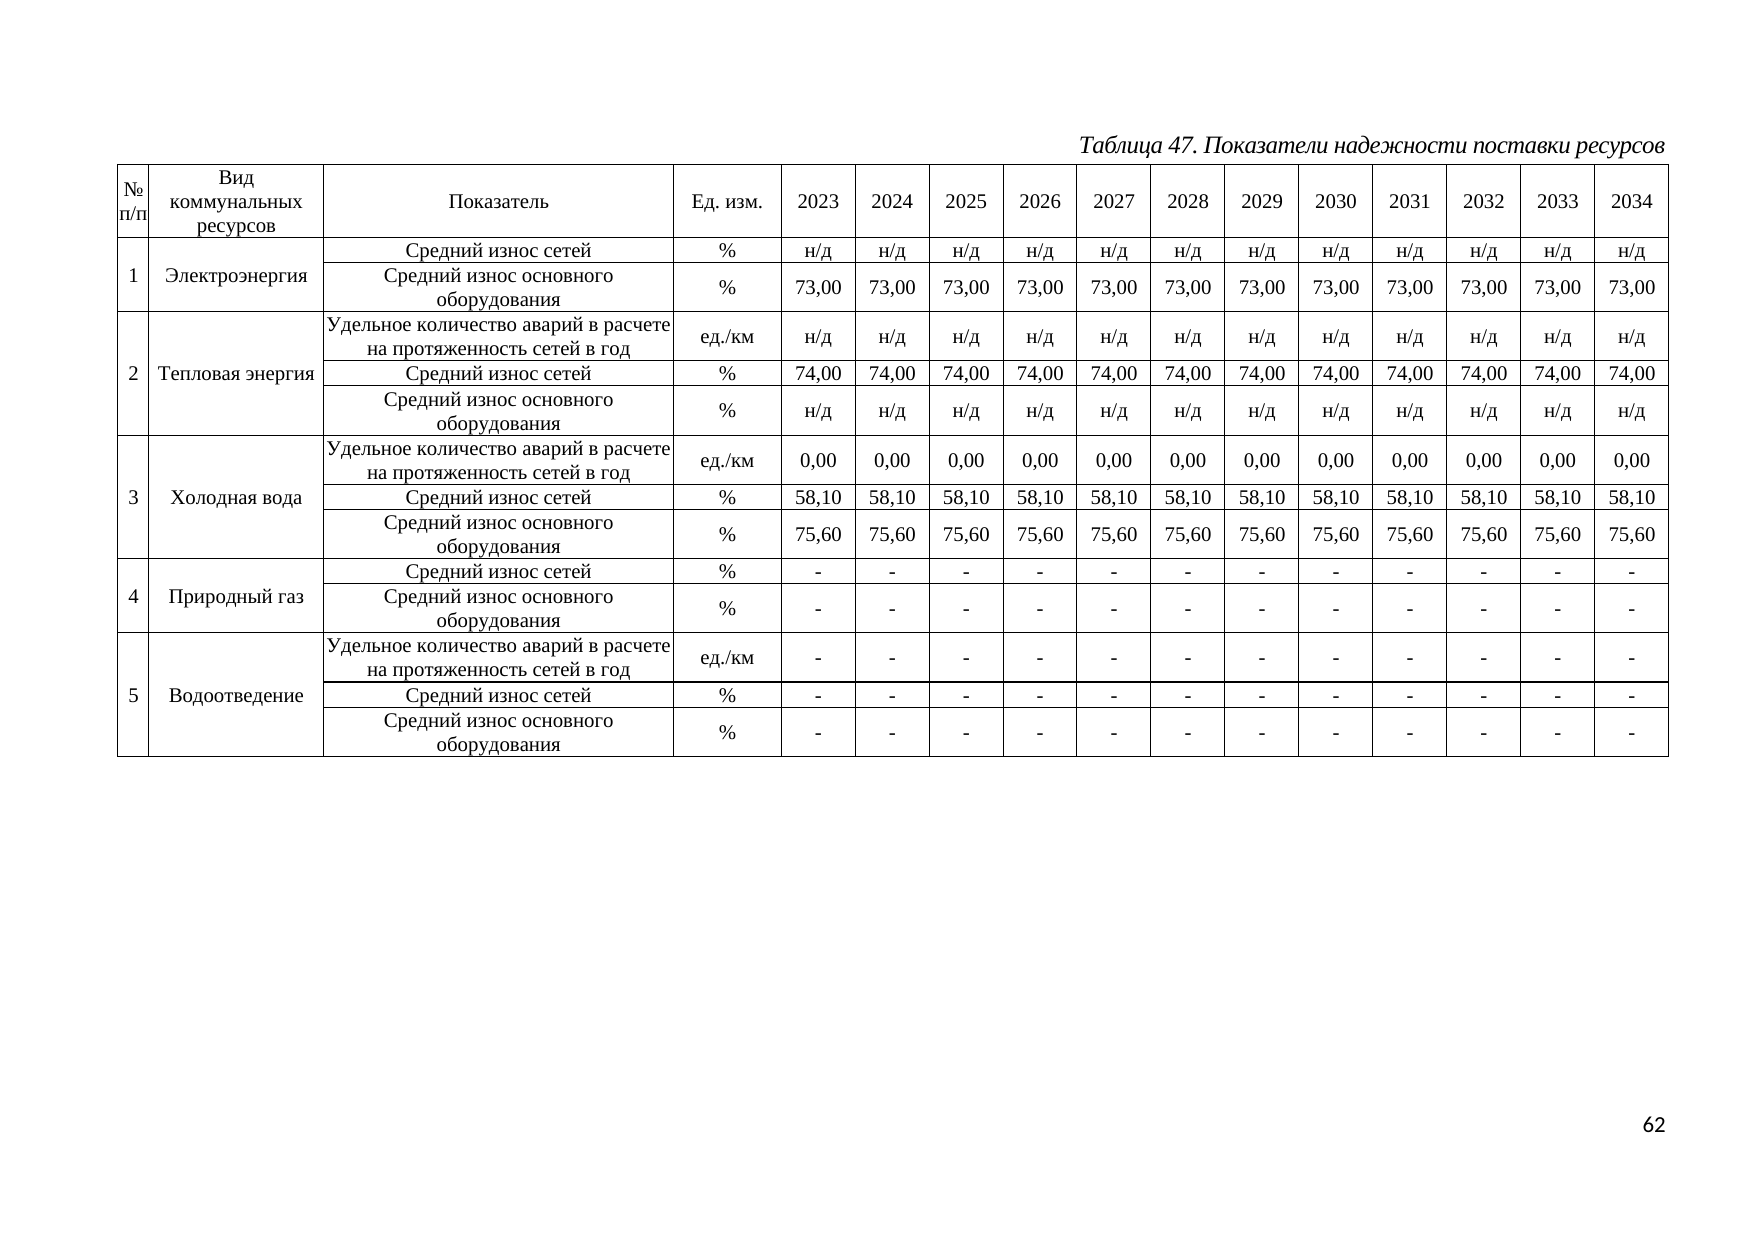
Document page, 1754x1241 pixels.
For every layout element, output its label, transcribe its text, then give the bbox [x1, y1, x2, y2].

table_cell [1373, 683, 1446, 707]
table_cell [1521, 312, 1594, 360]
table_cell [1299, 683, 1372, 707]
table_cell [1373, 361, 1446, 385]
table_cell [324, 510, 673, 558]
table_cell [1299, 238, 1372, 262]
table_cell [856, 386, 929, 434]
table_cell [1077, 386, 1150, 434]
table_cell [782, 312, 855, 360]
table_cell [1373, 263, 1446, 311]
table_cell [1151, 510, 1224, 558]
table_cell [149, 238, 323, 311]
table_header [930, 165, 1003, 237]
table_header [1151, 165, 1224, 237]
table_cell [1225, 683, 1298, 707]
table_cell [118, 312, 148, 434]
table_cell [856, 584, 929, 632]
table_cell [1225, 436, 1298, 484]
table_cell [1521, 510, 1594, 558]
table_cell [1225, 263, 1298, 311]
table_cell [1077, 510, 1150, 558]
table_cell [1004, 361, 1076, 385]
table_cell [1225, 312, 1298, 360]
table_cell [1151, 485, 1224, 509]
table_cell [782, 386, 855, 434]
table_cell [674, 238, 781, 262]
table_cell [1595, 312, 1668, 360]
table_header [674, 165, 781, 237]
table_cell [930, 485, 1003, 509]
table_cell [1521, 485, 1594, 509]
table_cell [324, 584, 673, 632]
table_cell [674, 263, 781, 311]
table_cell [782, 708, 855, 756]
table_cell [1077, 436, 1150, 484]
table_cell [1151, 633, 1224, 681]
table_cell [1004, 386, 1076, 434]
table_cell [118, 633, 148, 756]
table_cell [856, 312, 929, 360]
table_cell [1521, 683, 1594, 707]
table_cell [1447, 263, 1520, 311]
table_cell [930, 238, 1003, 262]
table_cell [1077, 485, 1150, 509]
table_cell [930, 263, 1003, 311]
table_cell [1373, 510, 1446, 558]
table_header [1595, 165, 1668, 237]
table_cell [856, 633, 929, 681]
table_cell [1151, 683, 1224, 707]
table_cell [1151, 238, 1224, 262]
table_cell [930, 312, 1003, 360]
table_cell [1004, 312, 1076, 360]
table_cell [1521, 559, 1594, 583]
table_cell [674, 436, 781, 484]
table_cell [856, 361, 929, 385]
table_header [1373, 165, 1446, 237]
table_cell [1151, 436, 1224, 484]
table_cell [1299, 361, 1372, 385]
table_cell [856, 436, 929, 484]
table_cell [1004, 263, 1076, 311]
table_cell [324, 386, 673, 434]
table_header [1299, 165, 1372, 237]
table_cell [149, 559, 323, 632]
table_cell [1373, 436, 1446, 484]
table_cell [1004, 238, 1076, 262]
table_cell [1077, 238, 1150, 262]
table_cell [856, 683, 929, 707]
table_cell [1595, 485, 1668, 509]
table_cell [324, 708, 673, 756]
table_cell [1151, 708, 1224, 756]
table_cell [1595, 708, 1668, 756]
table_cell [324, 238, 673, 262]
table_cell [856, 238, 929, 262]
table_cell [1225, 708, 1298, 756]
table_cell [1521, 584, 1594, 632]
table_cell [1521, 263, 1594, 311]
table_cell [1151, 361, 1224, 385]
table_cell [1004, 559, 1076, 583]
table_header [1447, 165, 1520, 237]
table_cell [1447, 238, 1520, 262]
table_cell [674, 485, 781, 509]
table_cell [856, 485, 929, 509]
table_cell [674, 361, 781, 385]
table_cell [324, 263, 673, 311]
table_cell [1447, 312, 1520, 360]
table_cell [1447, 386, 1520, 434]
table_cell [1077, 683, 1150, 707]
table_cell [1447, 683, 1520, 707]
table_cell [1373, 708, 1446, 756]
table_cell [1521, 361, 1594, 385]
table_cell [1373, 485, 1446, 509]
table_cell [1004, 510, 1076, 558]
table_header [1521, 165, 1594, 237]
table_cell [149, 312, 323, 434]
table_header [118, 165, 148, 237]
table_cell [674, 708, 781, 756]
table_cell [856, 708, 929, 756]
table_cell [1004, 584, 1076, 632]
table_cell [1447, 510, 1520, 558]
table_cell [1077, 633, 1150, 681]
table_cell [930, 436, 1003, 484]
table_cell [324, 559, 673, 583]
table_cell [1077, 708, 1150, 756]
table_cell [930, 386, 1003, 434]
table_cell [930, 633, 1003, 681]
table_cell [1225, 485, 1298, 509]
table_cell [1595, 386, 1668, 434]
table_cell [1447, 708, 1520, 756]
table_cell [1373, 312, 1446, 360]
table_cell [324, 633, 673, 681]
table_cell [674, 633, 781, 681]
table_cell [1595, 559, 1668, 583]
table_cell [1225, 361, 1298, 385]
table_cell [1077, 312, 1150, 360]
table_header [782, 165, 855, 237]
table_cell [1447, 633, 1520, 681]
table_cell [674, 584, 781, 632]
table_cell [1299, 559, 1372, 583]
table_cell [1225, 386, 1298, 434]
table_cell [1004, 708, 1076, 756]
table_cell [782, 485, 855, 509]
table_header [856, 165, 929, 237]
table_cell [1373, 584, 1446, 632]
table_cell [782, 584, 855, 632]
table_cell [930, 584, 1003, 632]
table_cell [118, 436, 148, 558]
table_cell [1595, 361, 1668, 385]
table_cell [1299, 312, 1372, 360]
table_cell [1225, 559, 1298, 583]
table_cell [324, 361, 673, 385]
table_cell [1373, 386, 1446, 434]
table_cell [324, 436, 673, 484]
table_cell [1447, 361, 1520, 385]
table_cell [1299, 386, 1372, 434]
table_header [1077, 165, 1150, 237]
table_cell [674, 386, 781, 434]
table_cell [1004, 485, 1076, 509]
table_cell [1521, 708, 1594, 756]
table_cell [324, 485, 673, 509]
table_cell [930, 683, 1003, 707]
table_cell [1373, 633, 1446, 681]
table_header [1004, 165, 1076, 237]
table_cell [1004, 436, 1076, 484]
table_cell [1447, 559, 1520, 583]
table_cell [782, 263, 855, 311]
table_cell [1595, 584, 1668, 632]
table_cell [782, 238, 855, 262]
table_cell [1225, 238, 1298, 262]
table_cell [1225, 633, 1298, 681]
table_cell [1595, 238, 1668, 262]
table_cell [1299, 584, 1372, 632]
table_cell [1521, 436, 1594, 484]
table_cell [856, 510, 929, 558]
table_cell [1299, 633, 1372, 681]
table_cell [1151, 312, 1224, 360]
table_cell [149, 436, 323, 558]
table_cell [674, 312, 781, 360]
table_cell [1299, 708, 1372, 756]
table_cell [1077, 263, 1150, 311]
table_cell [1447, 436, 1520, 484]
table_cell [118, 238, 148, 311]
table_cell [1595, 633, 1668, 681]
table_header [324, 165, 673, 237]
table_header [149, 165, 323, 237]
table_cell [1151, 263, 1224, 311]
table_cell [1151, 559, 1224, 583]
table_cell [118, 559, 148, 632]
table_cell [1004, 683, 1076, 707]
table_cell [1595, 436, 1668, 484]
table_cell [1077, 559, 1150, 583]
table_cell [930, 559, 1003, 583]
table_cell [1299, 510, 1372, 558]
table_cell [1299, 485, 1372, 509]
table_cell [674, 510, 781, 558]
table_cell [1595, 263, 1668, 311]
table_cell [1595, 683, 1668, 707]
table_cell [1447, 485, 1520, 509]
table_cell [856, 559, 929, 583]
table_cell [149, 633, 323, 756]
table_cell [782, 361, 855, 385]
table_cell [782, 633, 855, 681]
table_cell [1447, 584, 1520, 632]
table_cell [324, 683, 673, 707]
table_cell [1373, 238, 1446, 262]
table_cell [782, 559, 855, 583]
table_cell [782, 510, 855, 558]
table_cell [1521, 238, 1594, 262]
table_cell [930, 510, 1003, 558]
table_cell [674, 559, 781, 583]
text Таблица 47. Показатели надежности поставки ресурсов [118, 131, 1665, 159]
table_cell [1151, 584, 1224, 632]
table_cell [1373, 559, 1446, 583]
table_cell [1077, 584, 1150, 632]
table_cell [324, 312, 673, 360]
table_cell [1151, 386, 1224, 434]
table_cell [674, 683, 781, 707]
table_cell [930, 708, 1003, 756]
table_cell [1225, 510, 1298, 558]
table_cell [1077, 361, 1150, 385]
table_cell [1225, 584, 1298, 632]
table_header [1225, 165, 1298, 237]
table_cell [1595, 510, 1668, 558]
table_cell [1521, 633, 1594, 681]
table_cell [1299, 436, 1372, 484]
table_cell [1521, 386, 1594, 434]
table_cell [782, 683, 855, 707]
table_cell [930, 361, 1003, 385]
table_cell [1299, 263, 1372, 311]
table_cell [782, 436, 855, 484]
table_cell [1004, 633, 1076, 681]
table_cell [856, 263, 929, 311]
